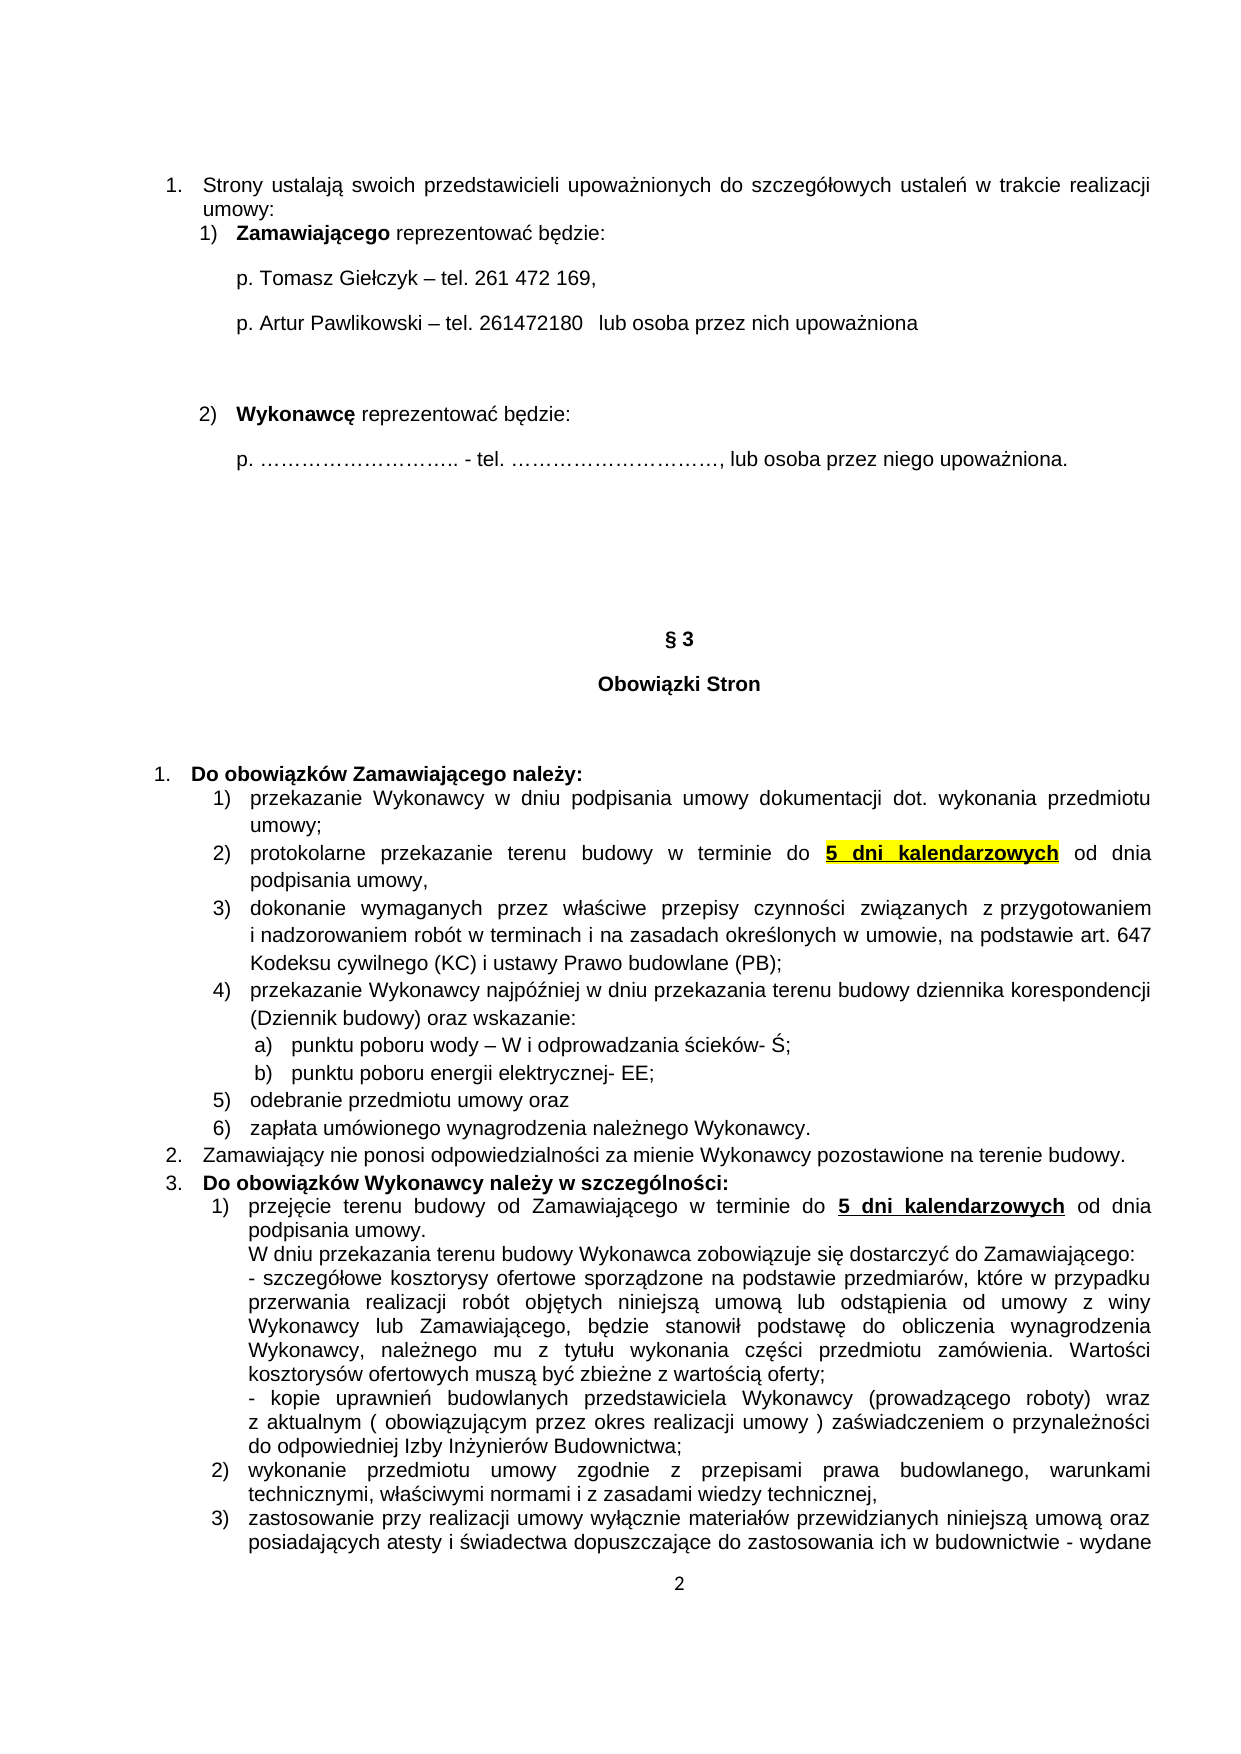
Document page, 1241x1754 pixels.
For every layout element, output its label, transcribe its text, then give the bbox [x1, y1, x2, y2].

text - kopie uprawnień budowlanych przedstawiciela Wykonawcy (prowadzącego roboty) wraz z aktualnym ( obowiązującym przez okres realizacji umowy ) zaświadczeniem o przynależności do odpowiedniej Izby Inżynierów Budownictwa; [248, 1386, 1152, 1458]
list Wykonawcę reprezentować będzie: [199, 402, 1152, 426]
list Do obowiązków Zamawiającego należy: [154, 761, 1152, 785]
list Zamawiający nie ponosi odpowiedzialności za mienie Wykonawcy pozostawione na terenie budowy. [165, 1143, 1152, 1167]
list punktu poboru wody – W i odprowadzania ścieków- Ś; [254, 1033, 1157, 1057]
list przejęcie terenu budowy od Zamawiającego w terminie do 5 dni kalendarzowych od dnia podpisania umowy. [211, 1194, 1152, 1242]
list zapłata umówionego wynagrodzenia należnego Wykonawcy. [213, 1115, 1152, 1139]
list wykonanie przedmiotu umowy zgodnie z przepisami prawa budowlanego, warunkami technicznymi, właściwymi normami i z zasadami wiedzy technicznej, [211, 1458, 1152, 1506]
text p. Tomasz Giełczyk – tel. 261 472 169, [236, 266, 1152, 290]
list protokolarne przekazanie terenu budowy w terminie do 5 dni kalendarzowych od dnia podpisania umowy, [213, 840, 1152, 892]
list Zamawiającego reprezentować będzie: [199, 221, 1152, 245]
text § 3 [207, 627, 1152, 651]
text p. ……………………….. - tel. …………………………, lub osoba przez niego upoważniona. [236, 446, 1152, 470]
text p. Artur Pawlikowski – tel. 261472180 lub osoba przez nich upoważniona [236, 311, 1152, 334]
text Obowiązki Stron [207, 672, 1152, 696]
list Do obowiązków Wykonawcy należy w szczególności: [165, 1170, 1152, 1194]
list dokonanie wymaganych przez właściwe przepisy czynności związanych z przygotowaniem i nadzorowaniem robót w terminach i na zasadach określonych w umowie, na podstawie art. 647 Kodeksu cywilnego (KC) i ustawy Prawo budowlane (PB); [213, 895, 1152, 974]
list przekazanie Wykonawcy najpóźniej w dniu przekazania terenu budowy dziennika korespondencji (Dziennik budowy) oraz wskazanie: [213, 978, 1152, 1029]
list Strony ustalają swoich przedstawicieli upoważnionych do szczegółowych ustaleń w trakcie realizacji umowy: [165, 173, 1152, 221]
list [211, 1506, 1152, 1554]
text - szczegółowe kosztorysy ofertowe sporządzone na podstawie przedmiarów, które w przypadku przerwania realizacji robót objętych niniejszą umową lub odstąpienia od umowy z winy Wykonawcy lub Zamawiającego, będzie stanowił podstawę do obliczenia wynagrodzenia Wykonawcy, należnego mu z tytułu wykonania części przedmiotu zamówienia. Wartości kosztorysów ofertowych muszą być zbieżne z wartością oferty; [248, 1266, 1152, 1386]
text W dniu przekazania terenu budowy Wykonawca zobowiązuje się dostarczyć do Zamawiającego: [248, 1242, 1152, 1266]
list przekazanie Wykonawcy w dniu podpisania umowy dokumentacji dot. wykonania przedmiotu umowy; [213, 785, 1152, 837]
list punktu poboru energii elektrycznej- EE; [254, 1060, 1157, 1084]
list odebranie przedmiotu umowy oraz [213, 1088, 1152, 1112]
